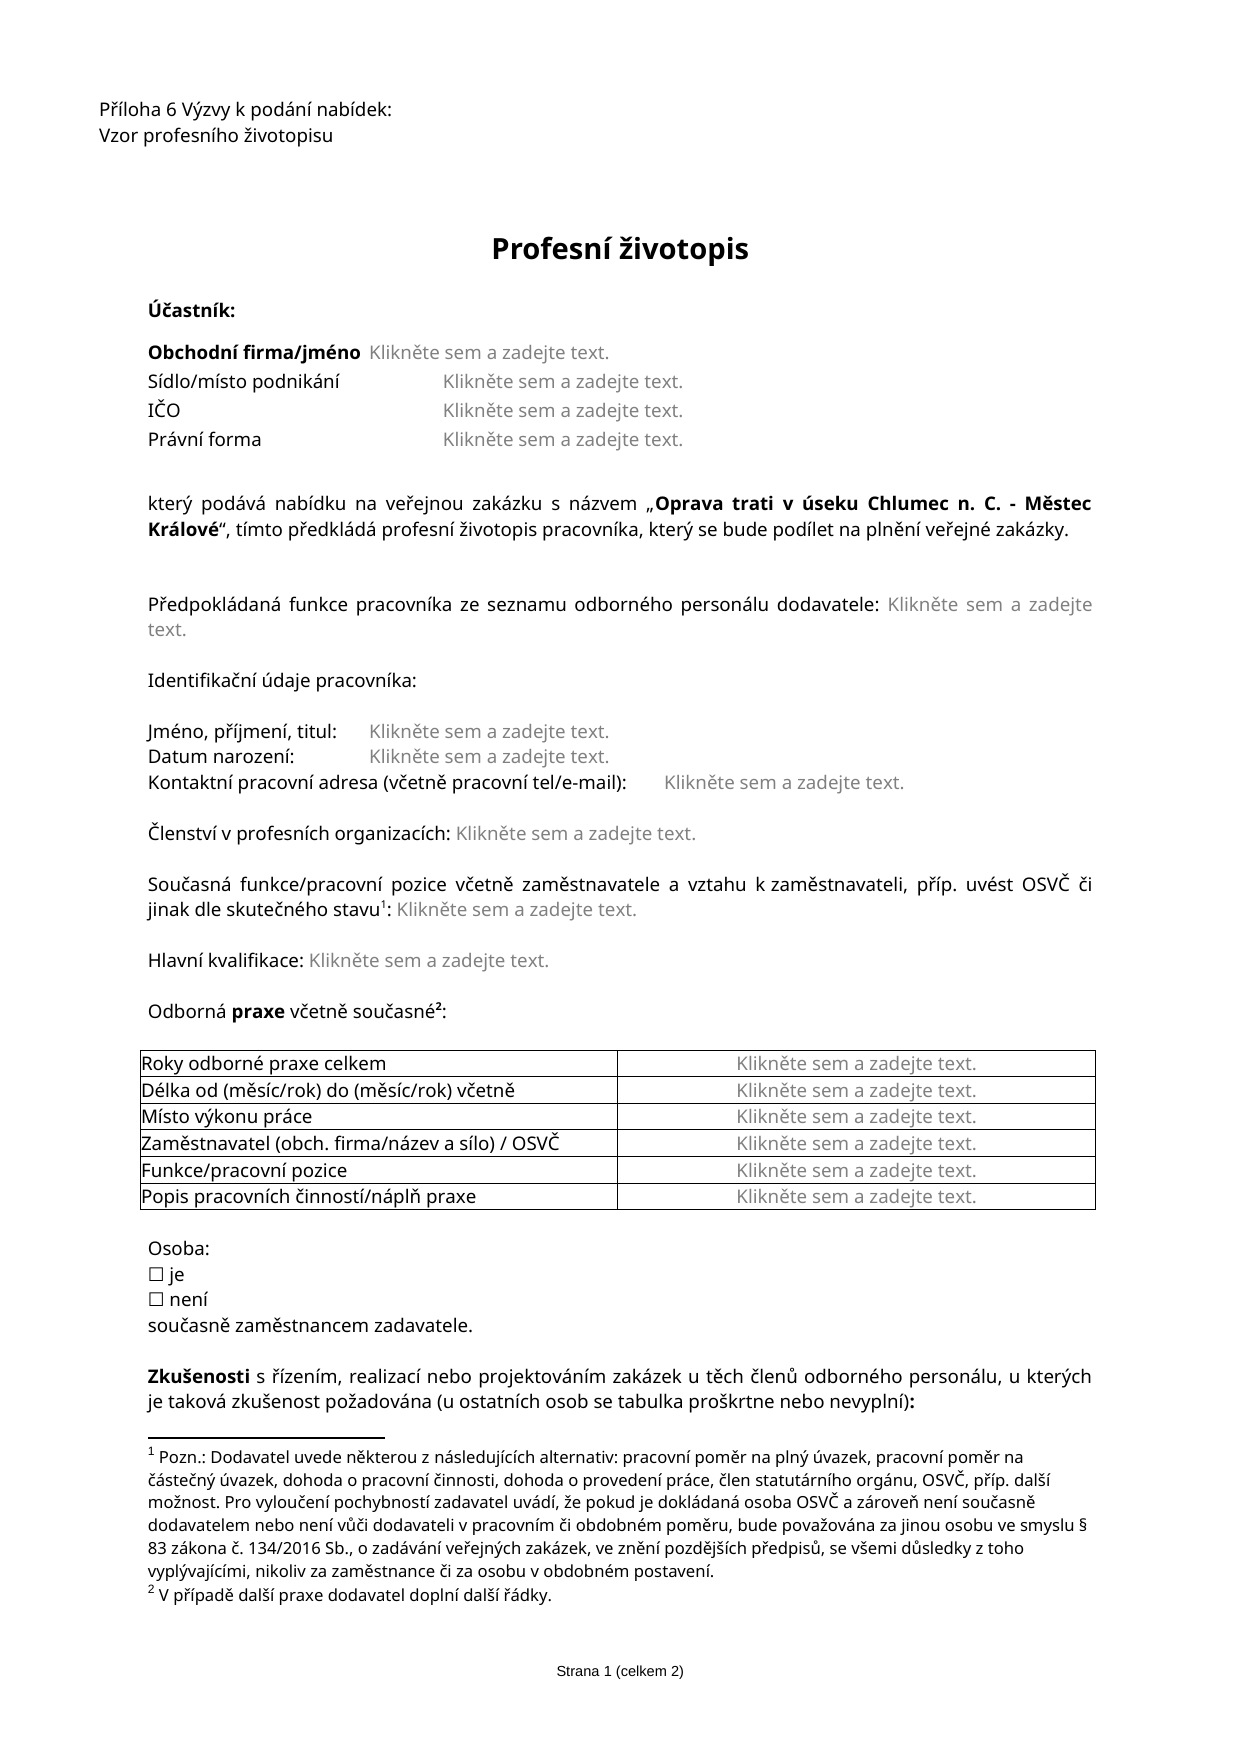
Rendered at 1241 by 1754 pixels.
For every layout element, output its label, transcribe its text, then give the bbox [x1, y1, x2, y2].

text Osoba: [148, 1236, 1093, 1261]
text IČO [148, 394, 1093, 423]
table_cell Zaměstnavatel (obch. firma/název a sílo) / OSVČ [141, 1130, 617, 1156]
text Datum narození: [148, 743, 1093, 769]
text není [148, 1287, 1093, 1312]
text Hlavní kvalifikace: [148, 948, 1093, 973]
table_header Roky odborné praxe celkem [141, 1051, 617, 1076]
text Obchodní firma/jméno [148, 336, 1093, 365]
table_header [618, 1051, 1095, 1076]
text Identifikační údaje pracovníka: [148, 667, 1093, 692]
table_cell [618, 1077, 1095, 1103]
text je [148, 1261, 1093, 1287]
text Předpokládaná funkce pracovníka ze seznamu odborného personálu dodavatele: [148, 592, 1093, 642]
text Účastník: [148, 293, 1093, 324]
text Jméno, příjmení, titul: [148, 718, 1093, 743]
table_cell [618, 1130, 1095, 1156]
table_cell Délka od (měsíc/rok) do (měsíc/rok) včetně [141, 1077, 617, 1103]
text Právní forma [148, 423, 1093, 452]
table_cell Funkce/pracovní pozice [141, 1157, 617, 1182]
text Sídlo/místo podnikání [148, 365, 1093, 394]
table_cell [618, 1184, 1095, 1209]
text který podává nabídku na veřejnou zakázku s názvem „Oprava trati v úseku Chlumec n. C. - Městec Králové“, tímto předkládá profesní životopis pracovníka, který se bude podílet na plnění veřejné zakázky. [148, 490, 1093, 541]
table_cell Popis pracovních činností/náplň praxe [141, 1184, 617, 1209]
table_cell [618, 1104, 1095, 1129]
text Členství v profesních organizacích: [148, 820, 1093, 846]
text současně zaměstnancem zadavatele. [148, 1312, 1093, 1338]
text Kontaktní pracovní adresa (včetně pracovní tel/e-mail): [148, 769, 1093, 794]
table_cell Místo výkonu práce [141, 1104, 617, 1129]
text Zkušenosti s řízením, realizací nebo projektováním zakázek u těch členů odborného personálu, u kterých je taková zkušenost požadována (u ostatních osob se tabulka proškrtne nebo nevyplní): [148, 1363, 1093, 1414]
text Současná funkce/pracovní pozice včetně zaměstnavatele a vztahu k zaměstnavateli, příp. uvést OSVČ či jinak dle skutečného stavu: [148, 871, 1093, 922]
title Profesní životopis [148, 228, 1093, 268]
text Odborná praxe včetně současné: [148, 999, 1093, 1024]
table_cell [618, 1157, 1095, 1182]
